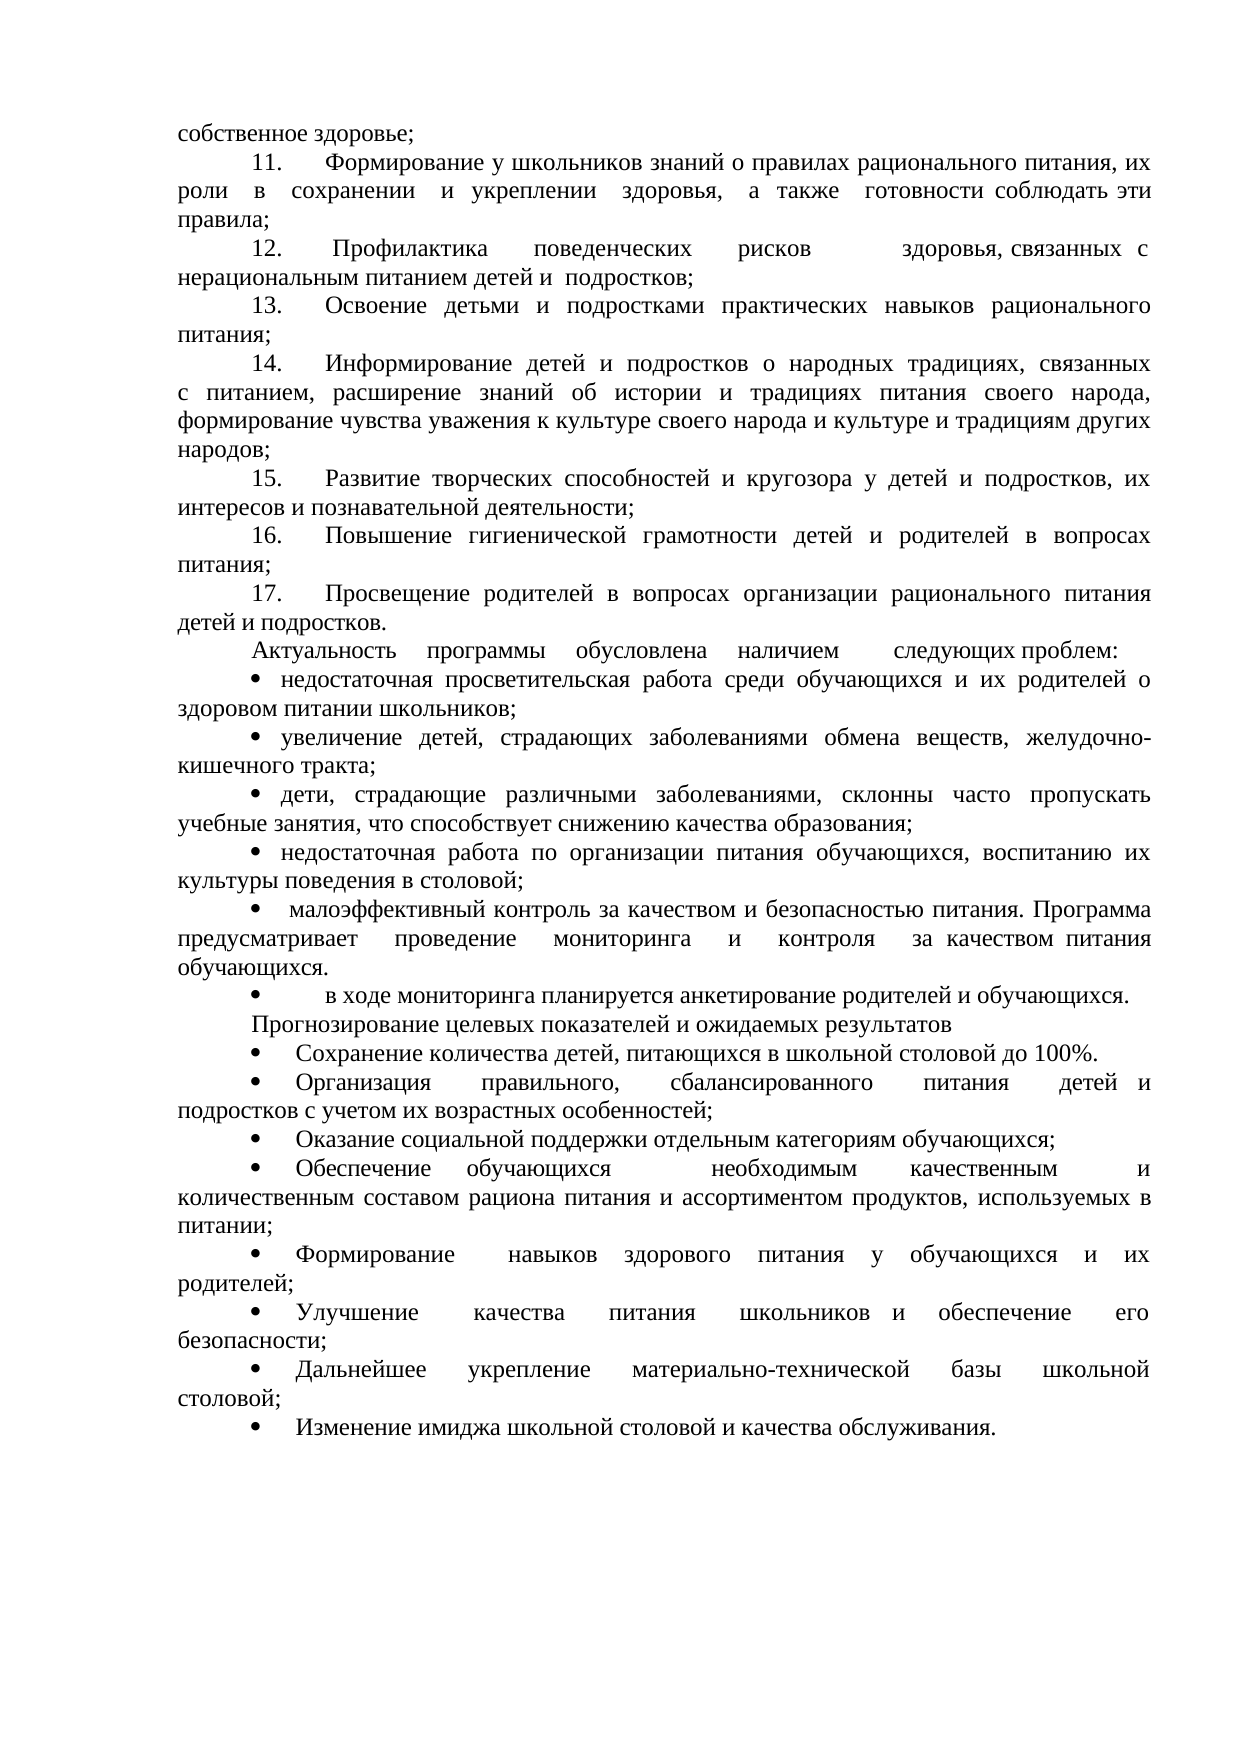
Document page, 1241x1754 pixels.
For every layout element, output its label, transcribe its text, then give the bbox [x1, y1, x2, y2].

list Сохранение количества детей, питающихся в школьной столовой до 100%. [177, 1038, 1152, 1067]
list Информирование детей и подростков о народных традициях, связанных с питанием, расширение знаний об истории и традициях питания своего народа, формирование чувства уважения к культуре своего народа и культуре и традициям других народов; [177, 348, 1152, 463]
list Обеспечение обучающихся необходимым качественным и количественным составом рациона питания и ассортиментом продуктов, используемых в питании; [177, 1153, 1152, 1239]
list Улучшение качества питания школьников и обеспечение его безопасности; [177, 1297, 1152, 1354]
list Формирование навыков здорового питания у обучающихся и их родителей; [177, 1239, 1152, 1297]
list Оказание социальной поддержки отдельным категориям обучающихся; [177, 1124, 1152, 1153]
list увеличение детей, страдающих заболеваниями обмена веществ, желудочно-кишечного тракта; [177, 722, 1152, 779]
list Профилактика поведенческих рисков здоровья, связанных с нерациональным питанием детей и подростков; [177, 233, 1152, 291]
list Повышение гигиенической грамотности детей и родителей в вопросах питания; [177, 521, 1152, 578]
list недостаточная работа по организации питания обучающихся, воспитанию их культуры поведения в столовой; [177, 837, 1152, 894]
text Актуальность программы обусловлена наличием следующих проблем: [177, 636, 1152, 664]
list малоэффективный контроль за качеством и безопасностью питания. Программа предусматривает проведение мониторинга и контроля за качеством питания обучающихся. [177, 894, 1152, 981]
list Развитие творческих способностей и кругозора у детей и подростков, их интересов и познавательной деятельности; [177, 463, 1152, 521]
list Организация правильного, сбалансированного питания детей и подростков с учетом их возрастных особенностей; [177, 1067, 1152, 1124]
list Формирование у школьников знаний о правилах рационального питания, их роли в сохранении и укреплении здоровья, а также готовности соблюдать эти правила; [177, 147, 1152, 233]
list в ходе мониторинга планируется анкетирование родителей и обучающихся. [177, 981, 1152, 1009]
list Дальнейшее укрепление материально-технической базы школьной столовой; [177, 1354, 1152, 1412]
list дети, страдающие различными заболеваниями, склонны часто пропускать учебные занятия, что способствует снижению качества образования; [177, 779, 1152, 837]
list Освоение детьми и подростками практических навыков рационального питания; [177, 291, 1152, 348]
list Изменение имиджа школьной столовой и качества обслуживания. [177, 1412, 1152, 1441]
text Прогнозирование целевых показателей и ожидаемых результатов [177, 1009, 1152, 1038]
list Просвещение родителей в вопросах организации рационального питания детей и подростков. [177, 578, 1152, 636]
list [177, 118, 1152, 147]
list недостаточная просветительская работа среди обучающихся и их родителей о здоровом питании школьников; [177, 664, 1152, 722]
